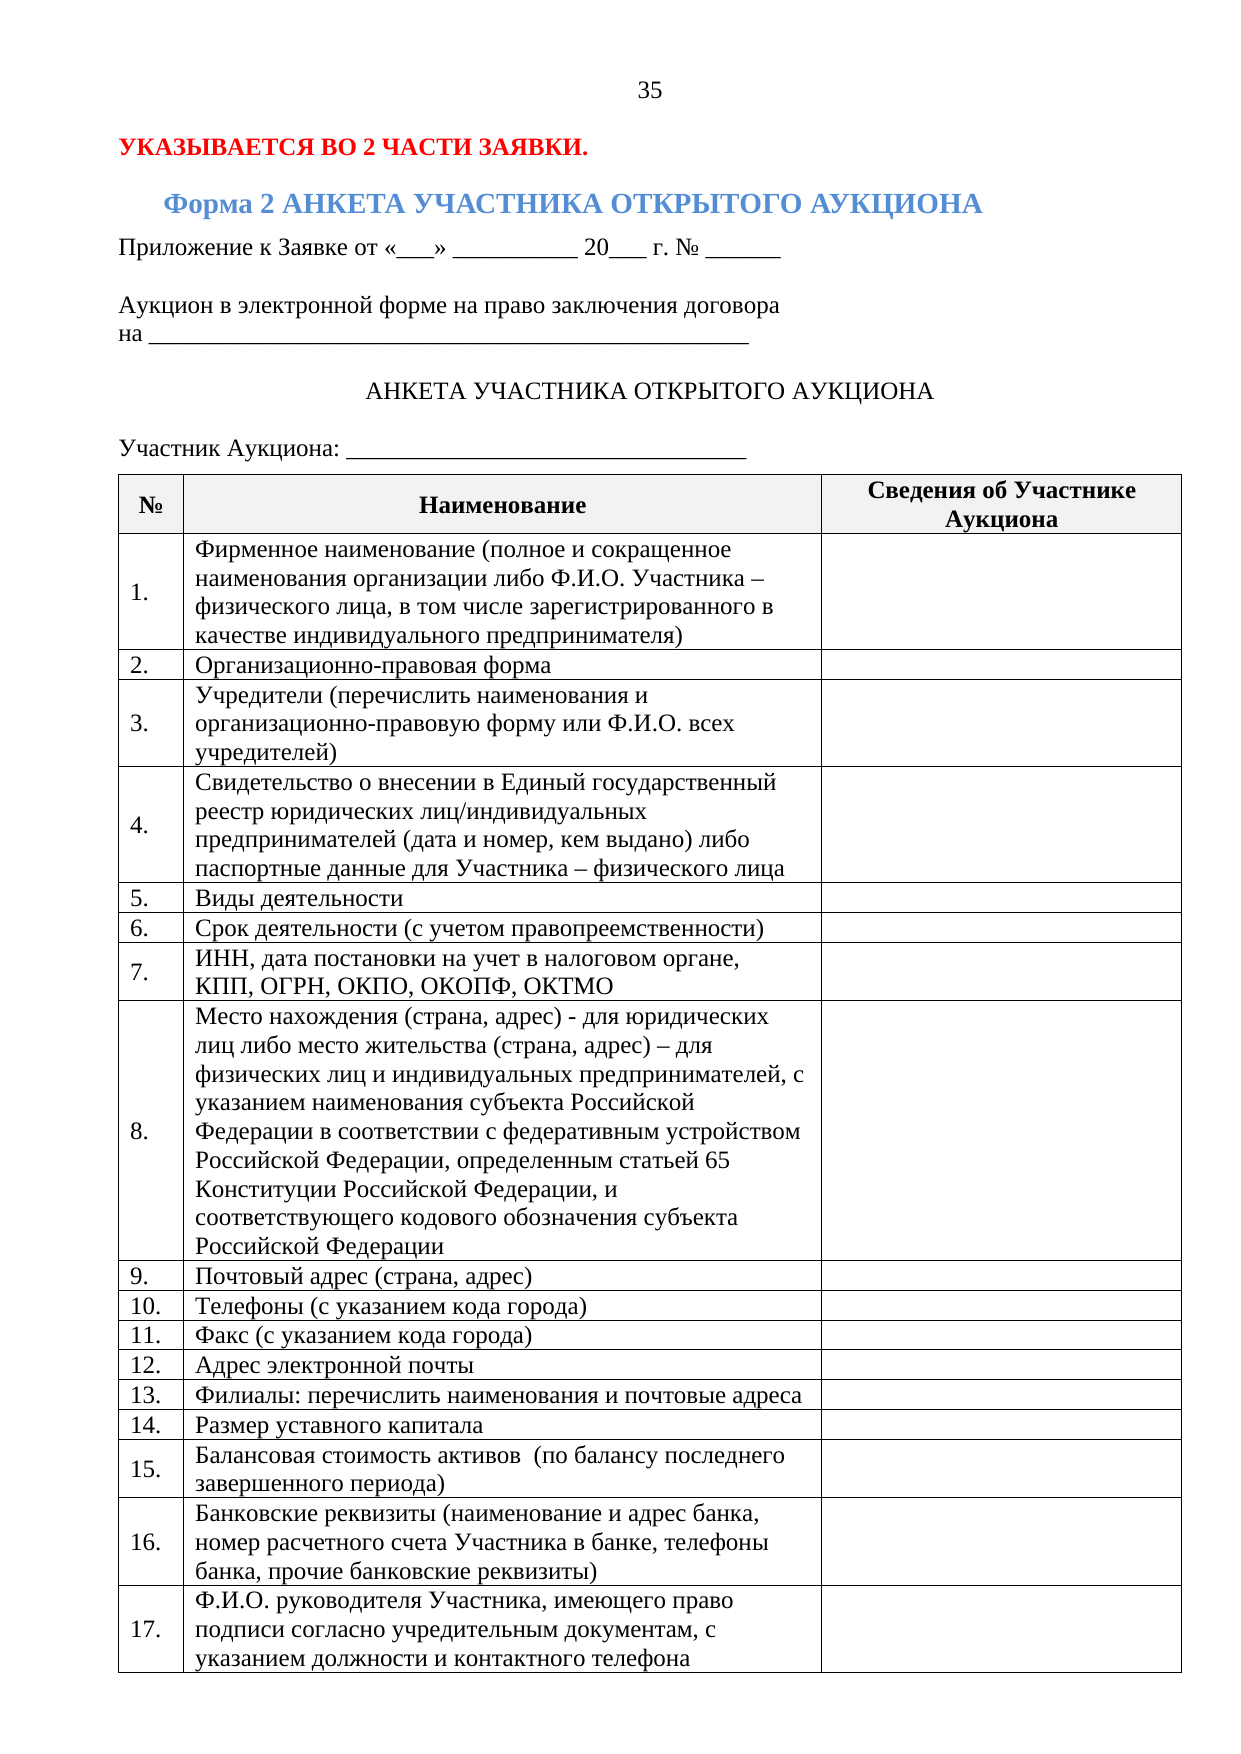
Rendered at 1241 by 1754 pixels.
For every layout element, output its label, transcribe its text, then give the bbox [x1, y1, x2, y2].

table_cell [822, 767, 1181, 882]
table_cell 6. [119, 913, 183, 942]
table_cell ИНН, дата постановки на учет в налоговом органе, КПП, ОГРН, ОКПО, ОКОПФ, ОКТМО [184, 943, 821, 1000]
table_cell [822, 1350, 1181, 1379]
table_cell Почтовый адрес (страна, адрес) [184, 1261, 821, 1290]
table_cell Факс (с указанием кода города) [184, 1321, 821, 1349]
table_cell 14. [119, 1410, 183, 1439]
text на ________________________________________________ [118, 318, 1181, 347]
table_cell [822, 883, 1181, 912]
table_cell [822, 943, 1181, 1000]
table_cell [822, 1440, 1181, 1497]
text УКАЗЫВАЕТСЯ ВО 2 ЧАСТИ ЗАЯВКИ. [118, 132, 1181, 161]
table_cell Филиалы: перечислить наименования и почтовые адреса [184, 1380, 821, 1409]
text Форма 2 АНКЕТА УЧАСТНИКА ОТКРЫТОГО АУКЦИОНА [163, 186, 1181, 220]
table_cell [822, 534, 1181, 649]
table_cell Размер уставного капитала [184, 1410, 821, 1439]
table_cell [822, 1001, 1181, 1260]
table_cell 7. [119, 943, 183, 1000]
table_cell 1. [119, 534, 183, 649]
table_cell Организационно-правовая форма [184, 650, 821, 679]
table_cell Учредители (перечислить наименования и организационно-правовую форму или Ф.И.О. всех учредителей) [184, 680, 821, 766]
table_cell 2. [119, 650, 183, 679]
table_cell [822, 1321, 1181, 1349]
text АНКЕТА УЧАСТНИКА ОТКРЫТОГО АУКЦИОНА [118, 376, 1181, 405]
table_cell [822, 913, 1181, 942]
table_header Сведения об Участнике Аукциона [822, 475, 1181, 533]
table_cell 8. [119, 1001, 183, 1260]
table_cell Телефоны (с указанием кода города) [184, 1291, 821, 1319]
table_cell Банковские реквизиты (наименование и адрес банка, номер расчетного счета Участника в банке, телефоны банка, прочие банковские реквизиты) [184, 1498, 821, 1584]
table_cell [822, 1291, 1181, 1319]
table_cell Адрес электронной почты [184, 1350, 821, 1379]
table_cell Ф.И.О. руководителя Участника, имеющего право подписи согласно учредительным документам, с указанием должности и контактного телефона [184, 1586, 821, 1672]
text Участник Аукциона: ________________________________ [118, 433, 1181, 462]
table_cell [822, 1261, 1181, 1290]
table_cell Срок деятельности (с учетом правопреемственности) [184, 913, 821, 942]
table_cell 15. [119, 1440, 183, 1497]
table_cell [822, 680, 1181, 766]
table_cell Виды деятельности [184, 883, 821, 912]
table_cell [822, 1498, 1181, 1584]
table_cell 3. [119, 680, 183, 766]
table_cell Фирменное наименование (полное и сокращенное наименования организации либо Ф.И.О. Участника – физического лица, в том числе зарегистрированного в качестве индивидуального предпринимателя) [184, 534, 821, 649]
table_cell [822, 650, 1181, 679]
text Приложение к Заявке от «___» __________ 20___ г. № ______ [118, 232, 1181, 261]
table_cell 12. [119, 1350, 183, 1379]
table_cell 5. [119, 883, 183, 912]
table_cell Место нахождения (страна, адрес) - для юридических лиц либо место жительства (страна, адрес) – для физических лиц и индивидуальных предпринимателей, с указанием наименования субъекта Российской Федерации в соответствии с федеративным устройством Российской Федерации, определенным статьей 65 Конституции Российской Федерации, и соответствующего кодового обозначения субъекта Российской Федерации [184, 1001, 821, 1260]
table_cell Свидетельство о внесении в Единый государственный реестр юридических лиц/индивидуальных предпринимателей (дата и номер, кем выдано) либо паспортные данные для Участника – физического лица [184, 767, 821, 882]
table_cell 16. [119, 1498, 183, 1584]
table_header Наименование [184, 475, 821, 533]
table_cell [822, 1586, 1181, 1672]
table_cell 9. [119, 1261, 183, 1290]
table_cell [822, 1410, 1181, 1439]
table_cell Балансовая стоимость активов (по балансу последнего завершенного периода) [184, 1440, 821, 1497]
table_cell 17. [119, 1586, 183, 1672]
table_header № [119, 475, 183, 533]
text Аукцион в электронной форме на право заключения договора [118, 290, 1181, 318]
table_cell 13. [119, 1380, 183, 1409]
table_cell [822, 1380, 1181, 1409]
table_cell 4. [119, 767, 183, 882]
table_cell 10. [119, 1291, 183, 1319]
table_cell 11. [119, 1321, 183, 1349]
